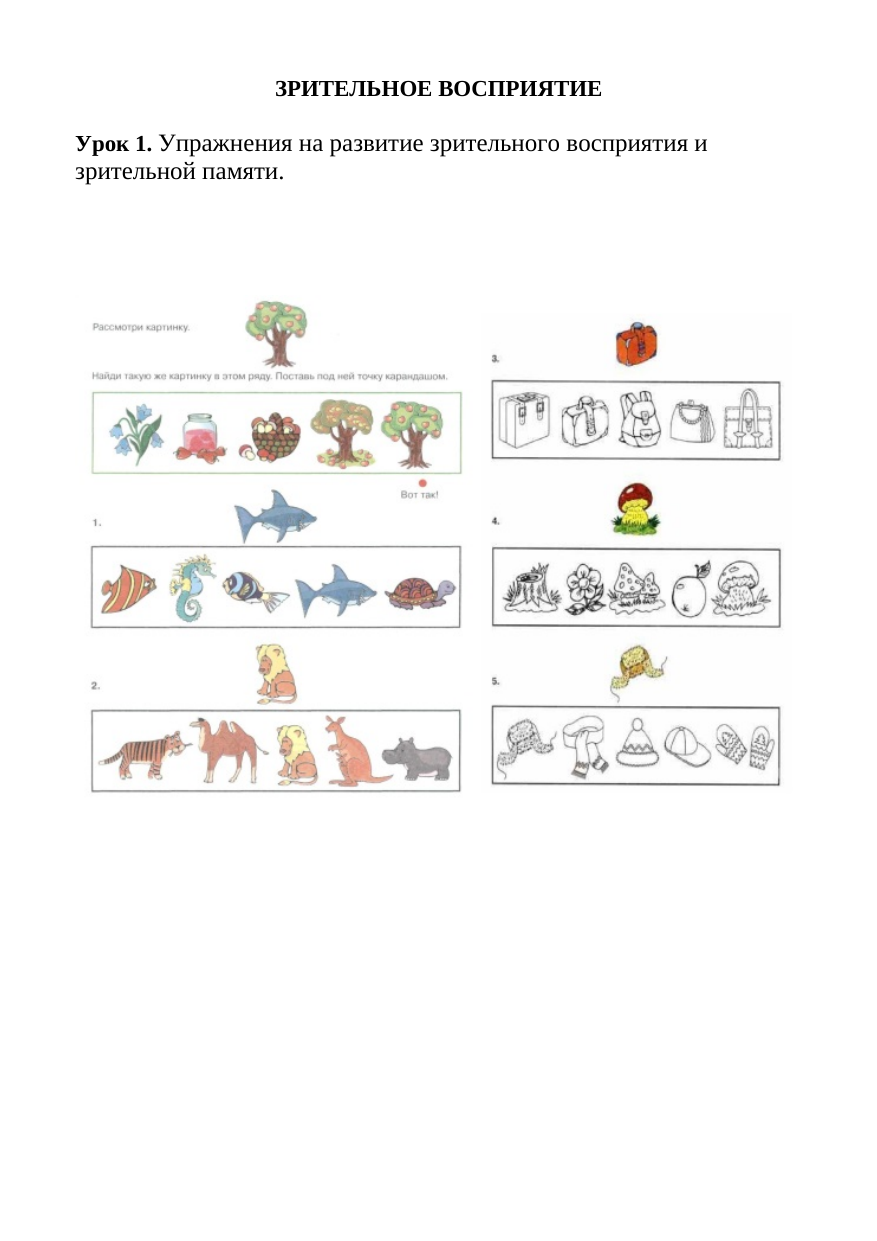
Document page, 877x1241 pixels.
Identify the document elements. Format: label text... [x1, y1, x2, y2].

text ЗРИТЕЛЬНОЕ ВОСПРИЯТИЕ [75, 75, 802, 101]
text Урок 1. Упражнения на развитие зрительного восприятия и зрительной памяти. [75, 128, 802, 185]
picture [75, 295, 796, 801]
